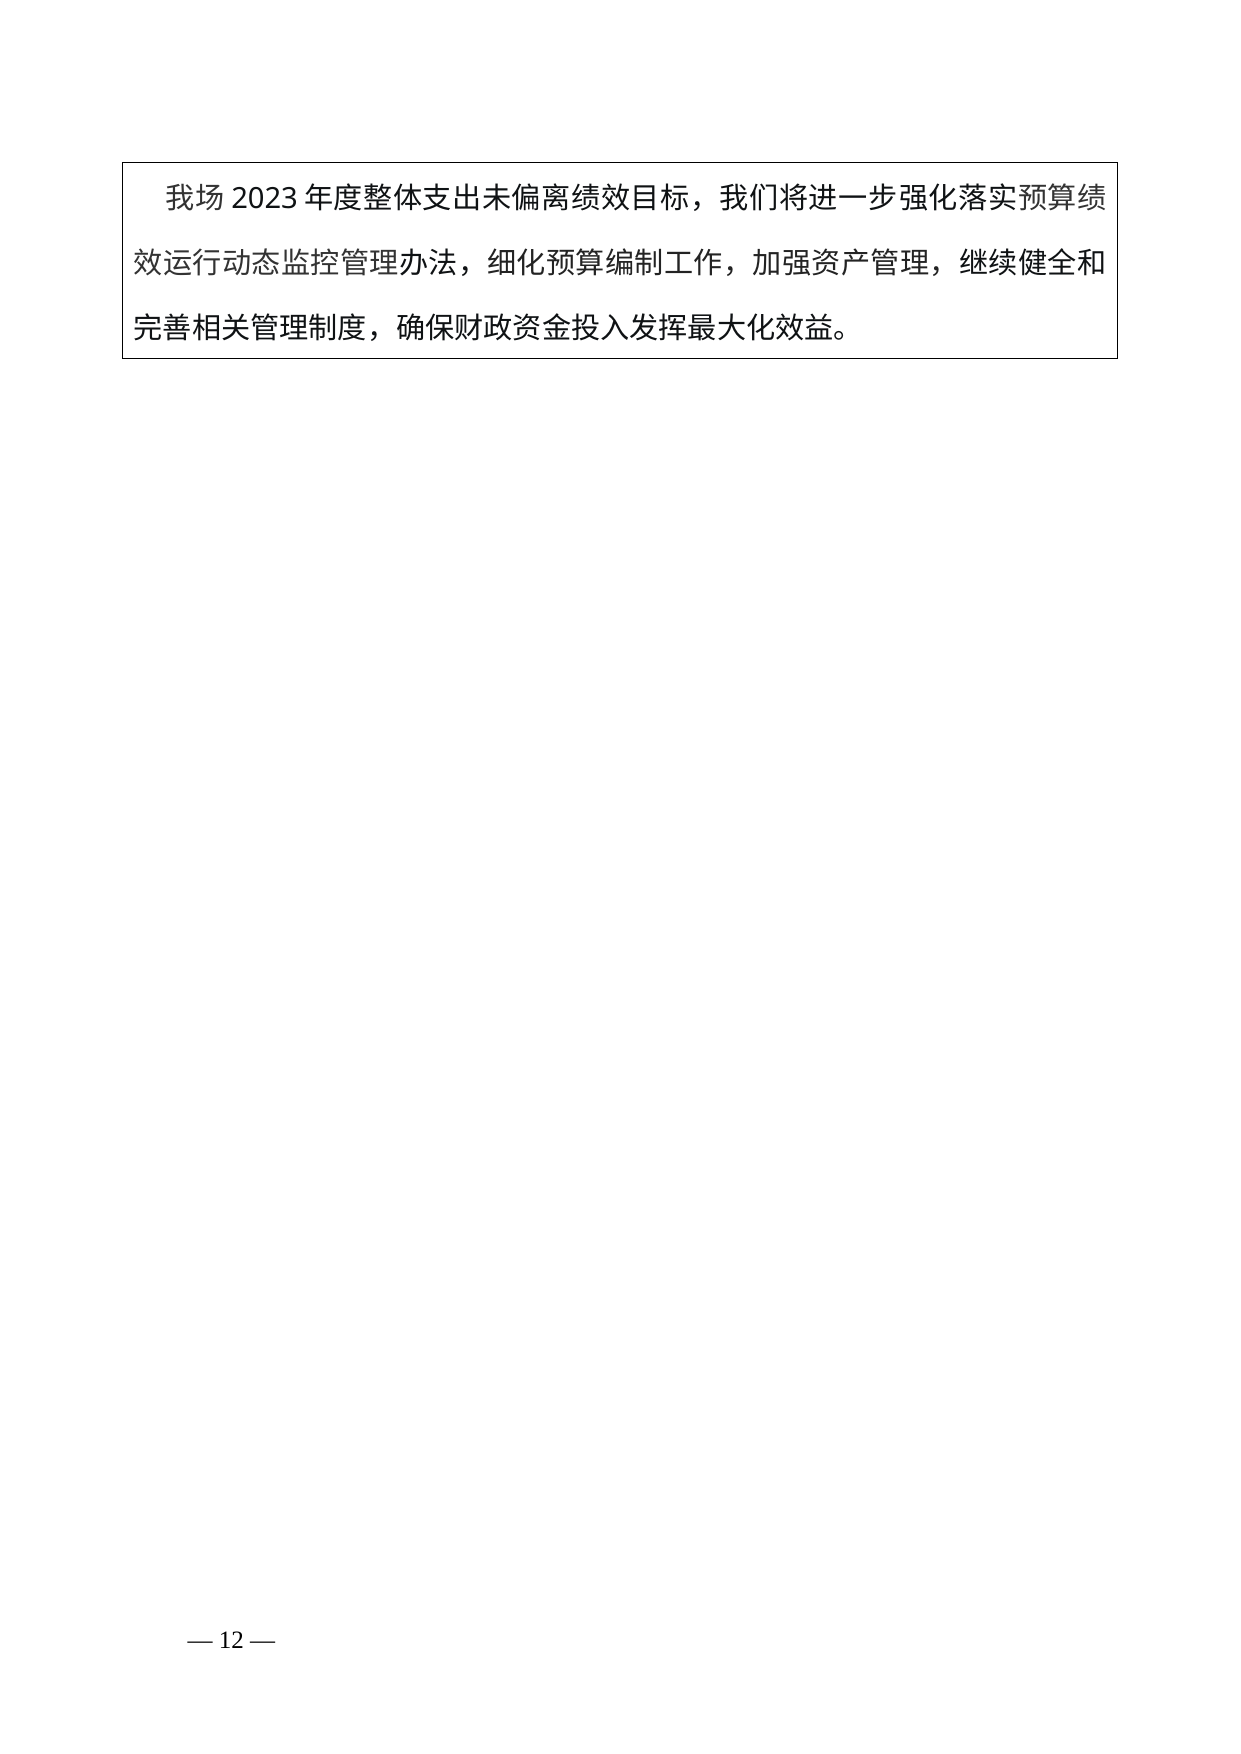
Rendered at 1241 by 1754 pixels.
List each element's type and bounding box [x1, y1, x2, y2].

table_header [123, 163, 1117, 358]
